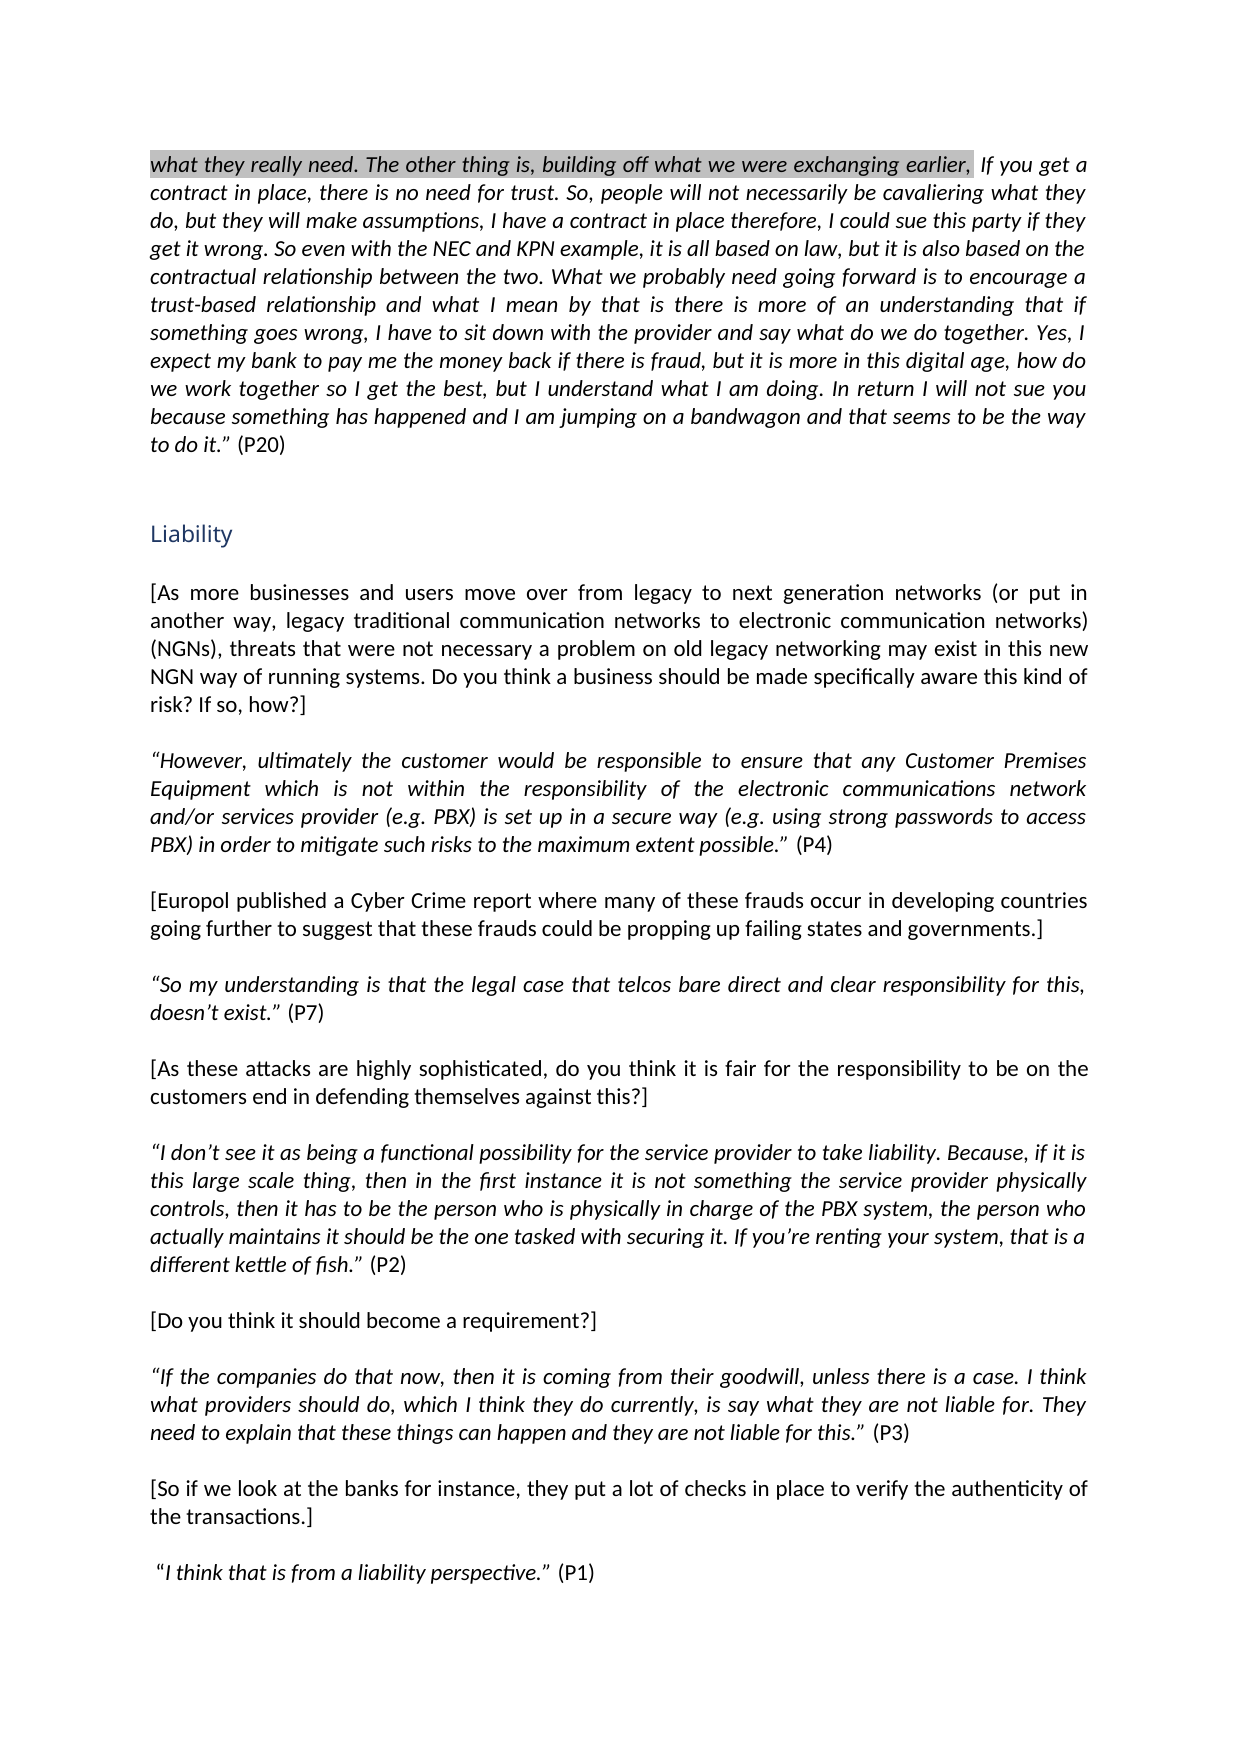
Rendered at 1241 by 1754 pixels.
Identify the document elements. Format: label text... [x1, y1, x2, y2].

text “So my understanding is that the legal case that telcos bare direct and clear responsibility for this, doesn’t exist.” (P7) [150, 970, 1090, 1026]
text “If the companies do that now, then it is coming from their goodwill, unless there is a case. I think what providers should do, which I think they do currently, is say what they are not liable for. They need to explain that these things can happen and they are not liable for this.” (P3) [150, 1362, 1090, 1446]
text “However, ultimately the customer would be responsible to ensure that any Customer Premises Equipment which is not within the responsibility of the electronic communications network and/or services provider (e.g. PBX) is set up in a secure way (e.g. using strong passwords to access PBX) in order to mitigate such risks to the maximum extent possible.” (P4) [150, 746, 1090, 858]
text [As these attacks are highly sophisticated, do you think it is fair for the responsibility to be on the customers end in defending themselves against this?] [150, 1054, 1090, 1110]
text “I don’t see it as being a functional possibility for the service provider to take liability. Because, if it is this large scale thing, then in the first instance it is not something the service provider physically controls, then it has to be the person who is physically in charge of the PBX system, the person who actually maintains it should be the one tasked with securing it. If you’re renting your system, that is a different kettle of fish.” (P2) [150, 1138, 1090, 1278]
text “I think that is from a liability perspective.” (P1) [150, 1558, 1090, 1586]
text [As more businesses and users move over from legacy to next generation networks (or put in another way, legacy traditional communication networks to electronic communication networks) (NGNs), threats that were not necessary a problem on old legacy networking may exist in this new NGN way of running systems. Do you think a business should be made specifically aware this kind of risk? If so, how?] [150, 578, 1090, 718]
text [Do you think it should become a requirement?] [150, 1306, 1090, 1334]
text [Europol published a Cyber Crime report where many of these frauds occur in developing countries going further to suggest that these frauds could be propping up failing states and governments.] [150, 886, 1090, 942]
text [So if we look at the banks for instance, they put a lot of checks in place to verify the authenticity of the transactions.] [150, 1474, 1090, 1530]
text Liability [150, 518, 1090, 550]
